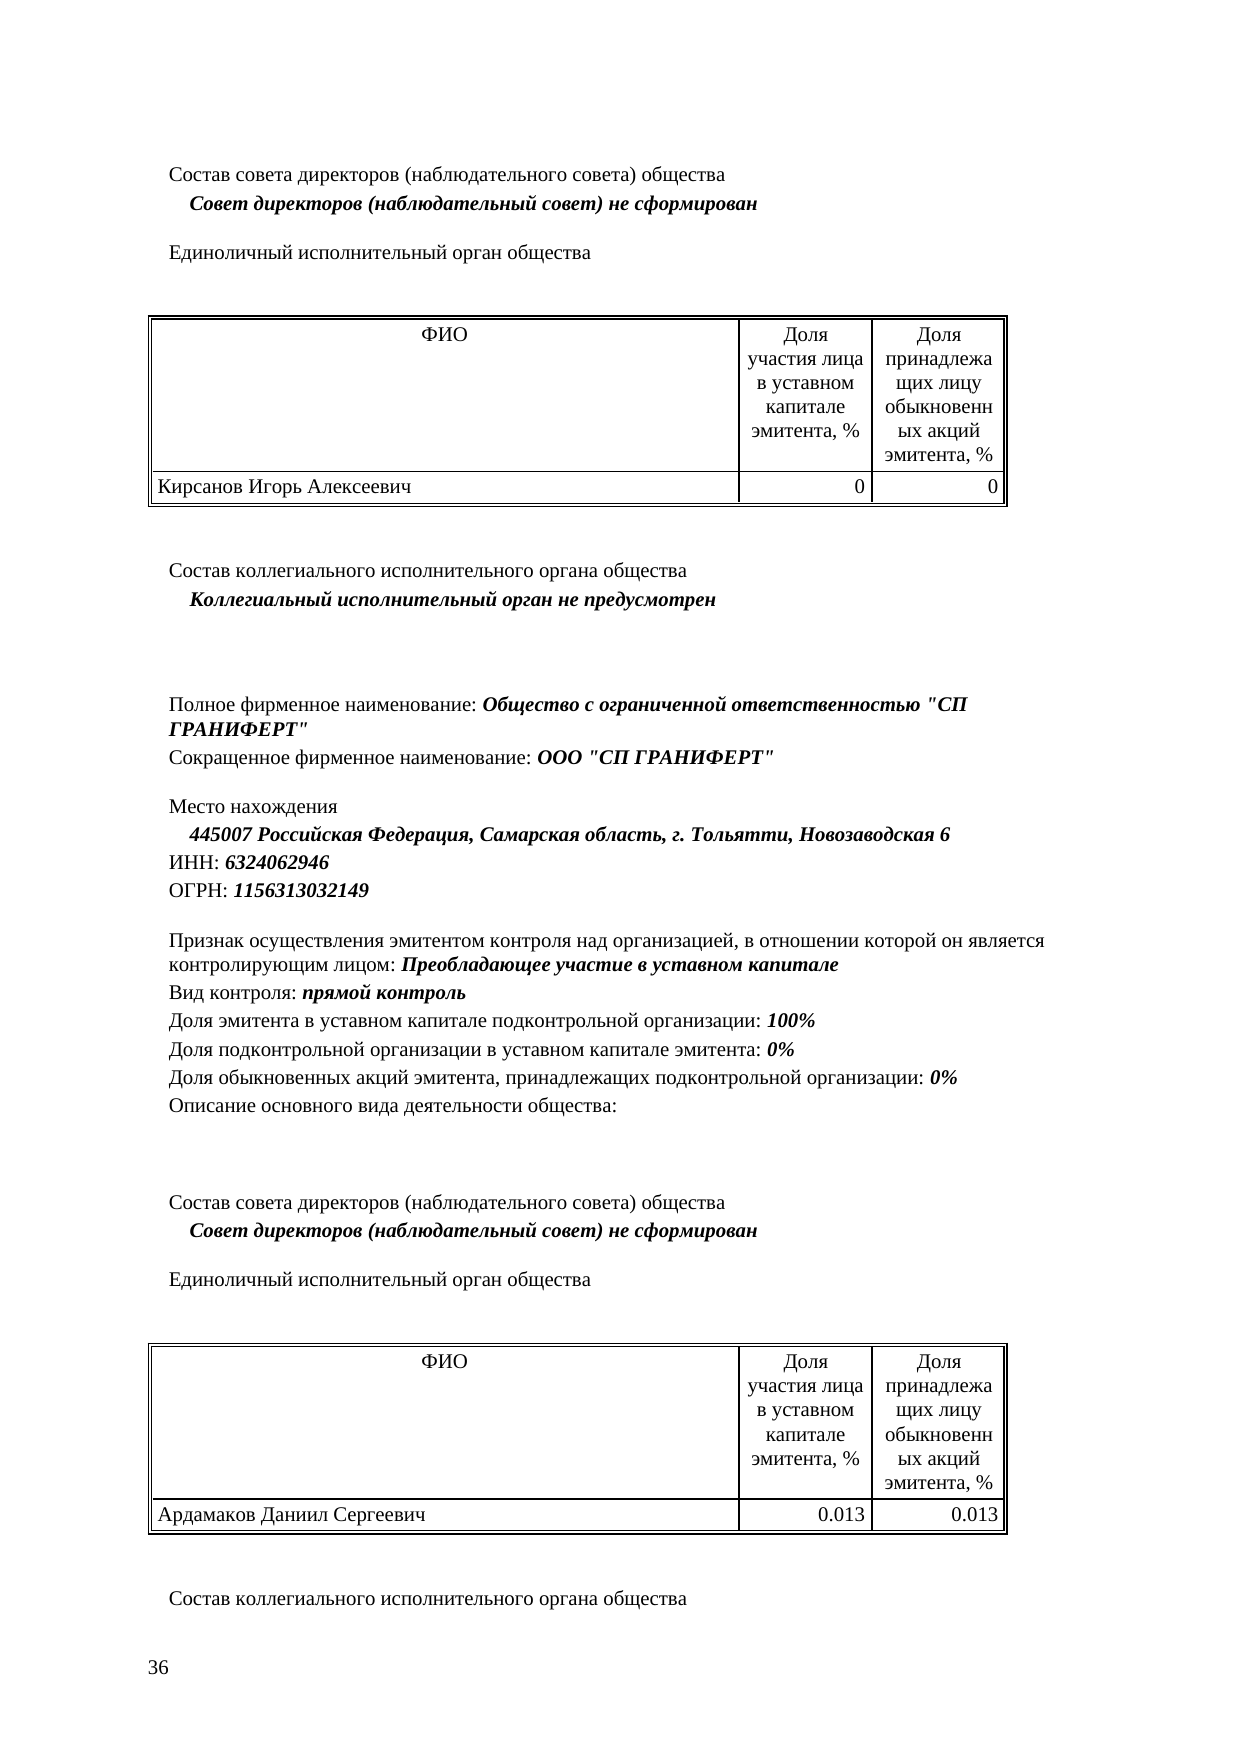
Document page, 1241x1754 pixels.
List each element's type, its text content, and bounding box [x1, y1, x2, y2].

subtitle Состав совета директоров (наблюдательного совета) общества [168, 162, 1092, 186]
text Доля обыкновенных акций эмитента, принадлежащих подконтрольной организации: 0% [168, 1065, 1092, 1089]
subtitle Место нахождения [168, 794, 1092, 818]
table_cell Кирсанов Игорь Алексеевич [152, 472, 738, 502]
subtitle Состав коллегиального исполнительного органа общества [168, 1586, 1092, 1609]
text Полное фирменное наименование: Общество с ограниченной ответственностью "CП ГРАНИФЕРТ" [168, 692, 1092, 741]
table_header ФИО [152, 320, 738, 471]
table_header Доля участия лица в уставном капитале эмитента, % [740, 320, 871, 471]
text Совет директоров (наблюдательный совет) не сформирован [189, 1218, 1092, 1242]
table_header Доля принадлежащих лицу обыкновенных акций эмитента, % [873, 1347, 1003, 1498]
text Описание основного вида деятельности общества: [168, 1093, 1092, 1141]
subtitle Состав коллегиального исполнительного органа общества [168, 558, 1092, 582]
table_header ФИО [152, 1347, 738, 1498]
text Доля подконтрольной организации в уставном капитале эмитента: 0% [168, 1037, 1092, 1061]
text Сокращенное фирменное наименование: ООО "СП ГРАНИФЕРТ" [168, 745, 1092, 769]
text Признак осуществления эмитентом контроля над организацией, в отношении которой он является контролирующим лицом: Преобладающее участие в уставном капитале [168, 928, 1092, 976]
text Совет директоров (наблюдательный совет) не сформирован [189, 191, 1092, 214]
subtitle Состав совета директоров (наблюдательного совета) общества [168, 1189, 1092, 1214]
subtitle Единоличный исполнительный орган общества [168, 239, 1092, 264]
table_cell 0.013 [873, 1500, 1003, 1530]
text ИНН: 6324062946 [168, 850, 1092, 874]
text ОГРН: 1156313032149 [168, 878, 1092, 902]
table_cell Ардамаков Даниил Сергеевич [152, 1499, 738, 1530]
table_cell 0 [740, 472, 871, 502]
text Вид контроля: прямой контроль [168, 980, 1092, 1004]
table_header Доля участия лица в уставном капитале эмитента, % [740, 1347, 871, 1498]
subtitle Единоличный исполнительный орган общества [168, 1267, 1092, 1291]
text Коллегиальный исполнительный орган не предусмотрен [189, 586, 1092, 611]
table_cell 0 [873, 472, 1003, 502]
table_cell 0.013 [740, 1500, 871, 1530]
table_header Доля принадлежащих лицу обыкновенных акций эмитента, % [873, 320, 1003, 471]
text Доля эмитента в уставном капитале подконтрольной организации: 100% [168, 1008, 1092, 1032]
text 445007 Российская Федерация, Самарская область, г. Тольятти, Новозаводская 6 [189, 822, 1092, 846]
